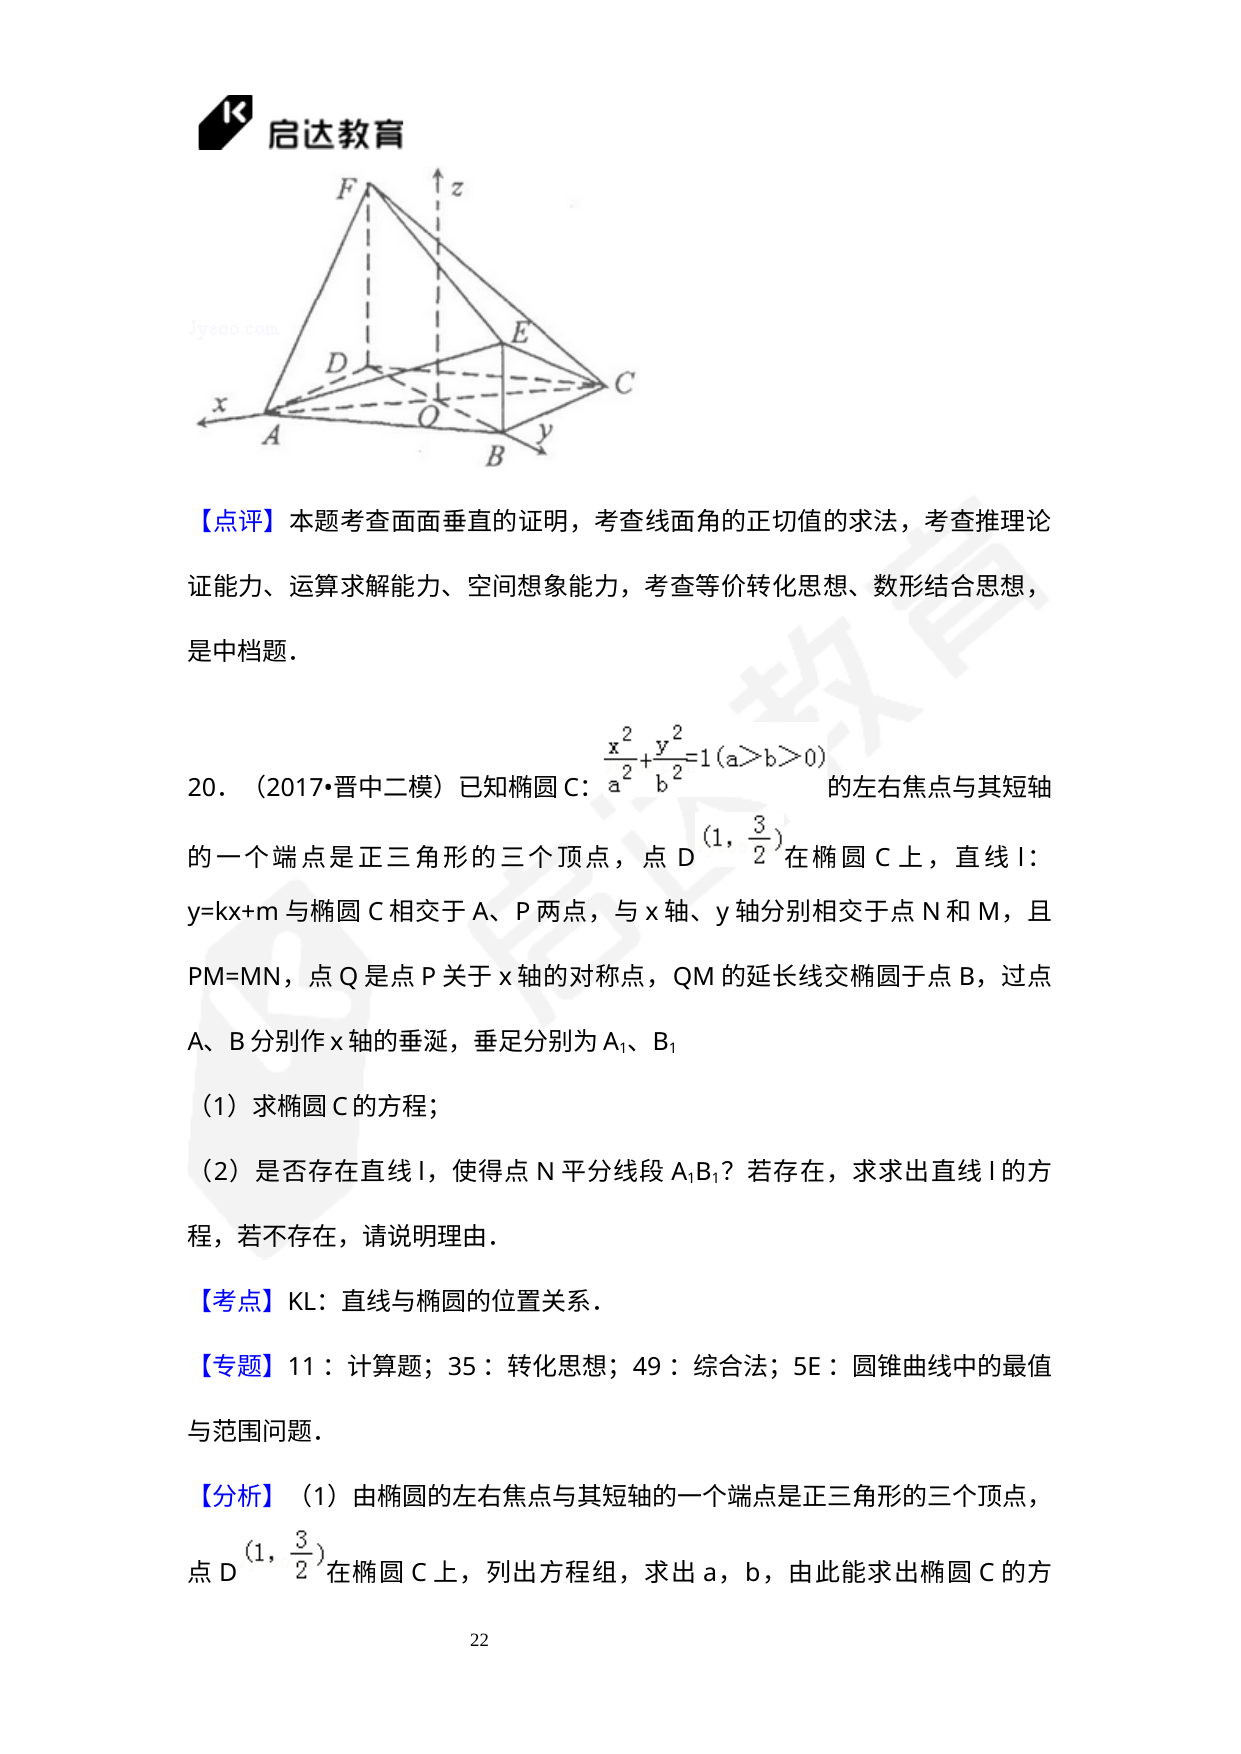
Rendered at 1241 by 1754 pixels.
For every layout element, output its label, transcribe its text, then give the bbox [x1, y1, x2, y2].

picture [187, 162, 641, 473]
text 【点评】本题考查面面垂直的证明，考查线面角的正切值的求法，考查推理论证能力、运算求解能力、空间想象能力，考查等价转化思想、数形结合思想，是中档题． [187, 487, 1053, 682]
text （1）求椭圆C的方程； [187, 1072, 1053, 1137]
text 20．（2017•晋中二模）已知椭圆C：的左右焦点与其短轴的一个端点是正三角形的三个顶点，点D在椭圆C上，直线l：y=kx+m与椭圆C相交于A、P两点，与x轴、y轴分别相交于点N和M，且PM=MN，点Q是点P关于x轴的对称点，QM的延长线交椭圆于点B，过点A、B分别作x轴的垂涎，垂足分别为A1、B1 [187, 714, 1053, 1072]
text 【分析】（1）由椭圆的左右焦点与其短轴的一个端点是正三角形的三个顶点，点D在椭圆C上，列出方程组，求出a，b，由此能求出椭圆C的方程． [187, 1462, 1053, 1592]
picture [603, 722, 828, 797]
picture [695, 812, 784, 867]
picture [198, 95, 404, 150]
text （2）是否存在直线l，使得点N平分线段A1B1？若存在，求求出直线l的方程，若不存在，请说明理由． [187, 1137, 1053, 1267]
text 【考点】KL：直线与椭圆的位置关系． [187, 1267, 1053, 1332]
picture [237, 1527, 327, 1582]
text 【专题】11 ：计算题；35 ：转化思想；49 ：综合法；5E ：圆锥曲线中的最值与范围问题． [187, 1332, 1053, 1462]
